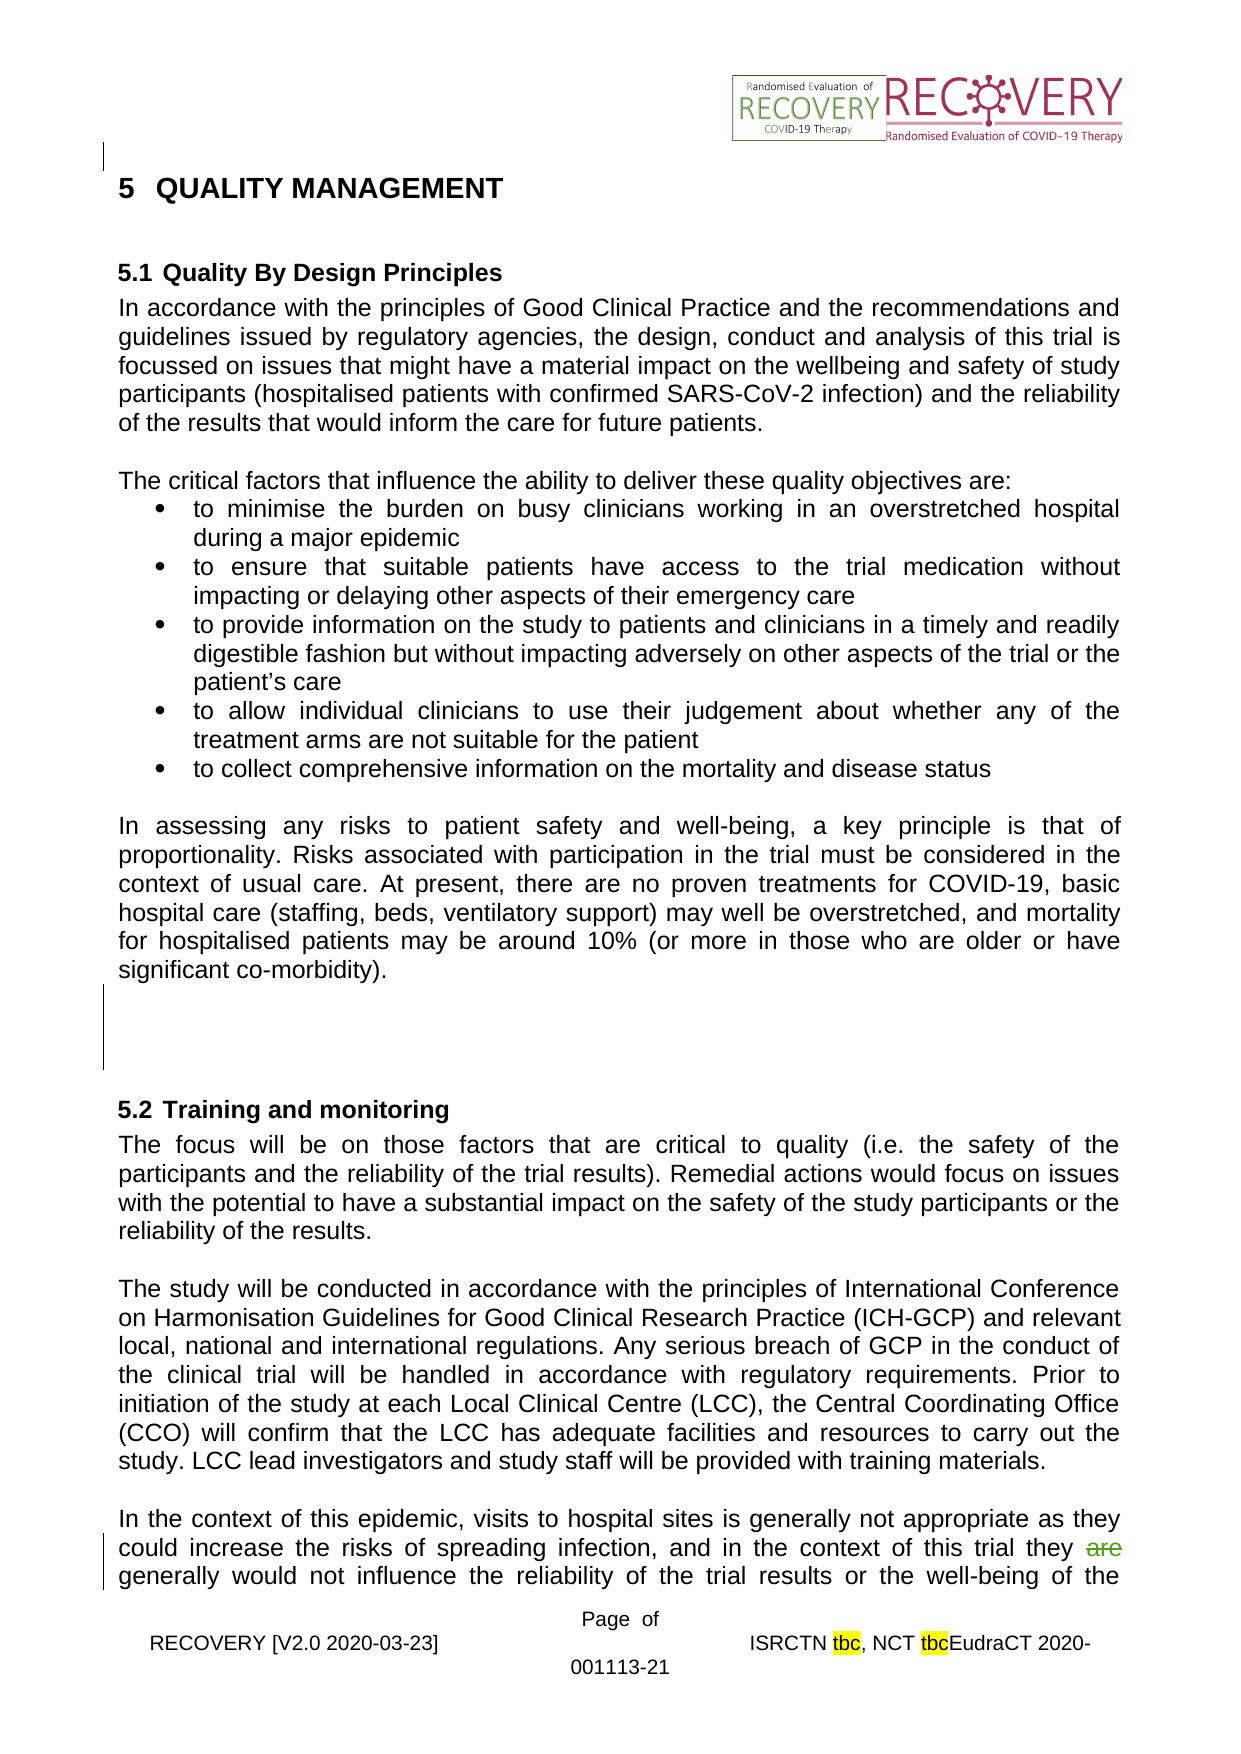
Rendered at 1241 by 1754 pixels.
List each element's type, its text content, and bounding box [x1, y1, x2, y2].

subtitle Quality Management [118, 171, 1122, 204]
picture [731, 75, 1123, 143]
text In accordance with the principles of Good Clinical Practice and the recommendations and guidelines issued by regulatory agencies, the design, conduct and analysis of this trial is focussed on issues that might have a material impact on the wellbeing and safety of study participants (hospitalised patients with confirmed SARS-CoV-2 infection) and the reliability of the results that would inform the care for future patients. [118, 293, 1122, 437]
text In assessing any risks to patient safety and well-being, a key principle is that of proportionality. Risks associated with participation in the trial must be considered in the context of usual care. At present, there are no proven treatments for COVID-19, basic hospital care (staffing, beds, ventilatory support) may well be overstretched, and mortality for hospitalised patients may be around 10% (or more in those who are older or have significant co-morbidity). [118, 811, 1122, 984]
subtitle Training and monitoring [117, 1095, 1122, 1124]
list to provide information on the study to patients and clinicians in a timely and readily digestible fashion but without impacting adversely on other aspects of the trial or the patient’s care [156, 610, 1122, 696]
text The critical factors that influence the ability to deliver these quality objectives are: [118, 466, 1122, 494]
list to collect comprehensive information on the mortality and disease status [156, 754, 1122, 782]
list to minimise the burden on busy clinicians working in an overstretched hospital during a major epidemic [156, 494, 1122, 552]
text The study will be conducted in accordance with the principles of International Conference on Harmonisation Guidelines for Good Clinical Research Practice (ICH-GCP) and relevant local, national and international regulations. Any serious breach of GCP in the conduct of the clinical trial will be handled in accordance with regulatory requirements. Prior to initiation of the study at each Local Clinical Centre (LCC), the Central Coordinating Office (CCO) will confirm that the LCC has adequate facilities and resources to carry out the study. LCC lead investigators and study staff will be provided with training materials. [118, 1274, 1122, 1475]
list to ensure that suitable patients have access to the trial medication without impacting or delaying other aspects of their emergency care [156, 552, 1122, 610]
text The focus will be on those factors that are critical to quality (i.e. the safety of the participants and the reliability of the trial results). Remedial actions would focus on issues with the potential to have a substantial impact on the safety of the study participants or the reliability of the results. [118, 1130, 1122, 1245]
subtitle Quality By Design Principles [117, 258, 1122, 287]
list to allow individual clinicians to use their judgement about whether any of the treatment arms are not suitable for the patient [156, 696, 1122, 754]
